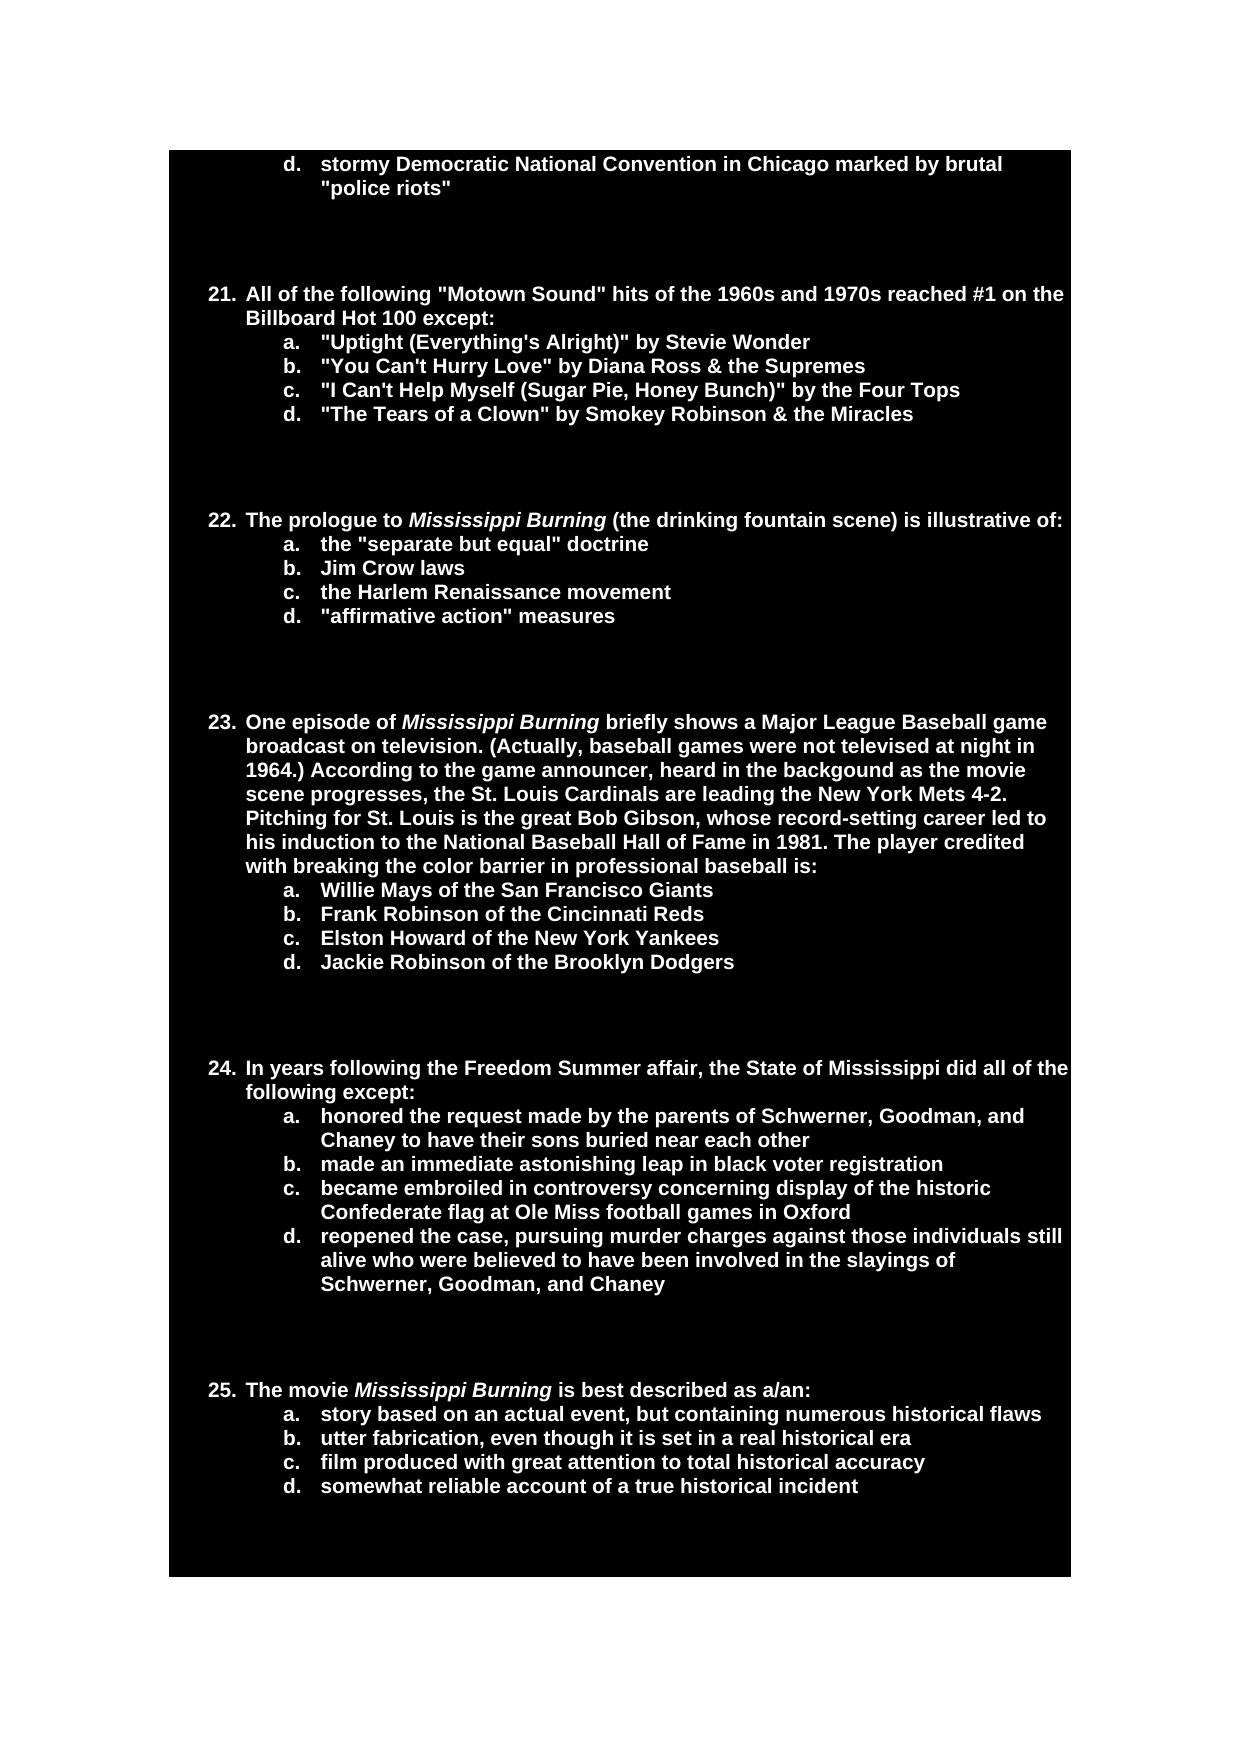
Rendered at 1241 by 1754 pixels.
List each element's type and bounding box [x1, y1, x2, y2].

table_header [169, 150, 1071, 1577]
